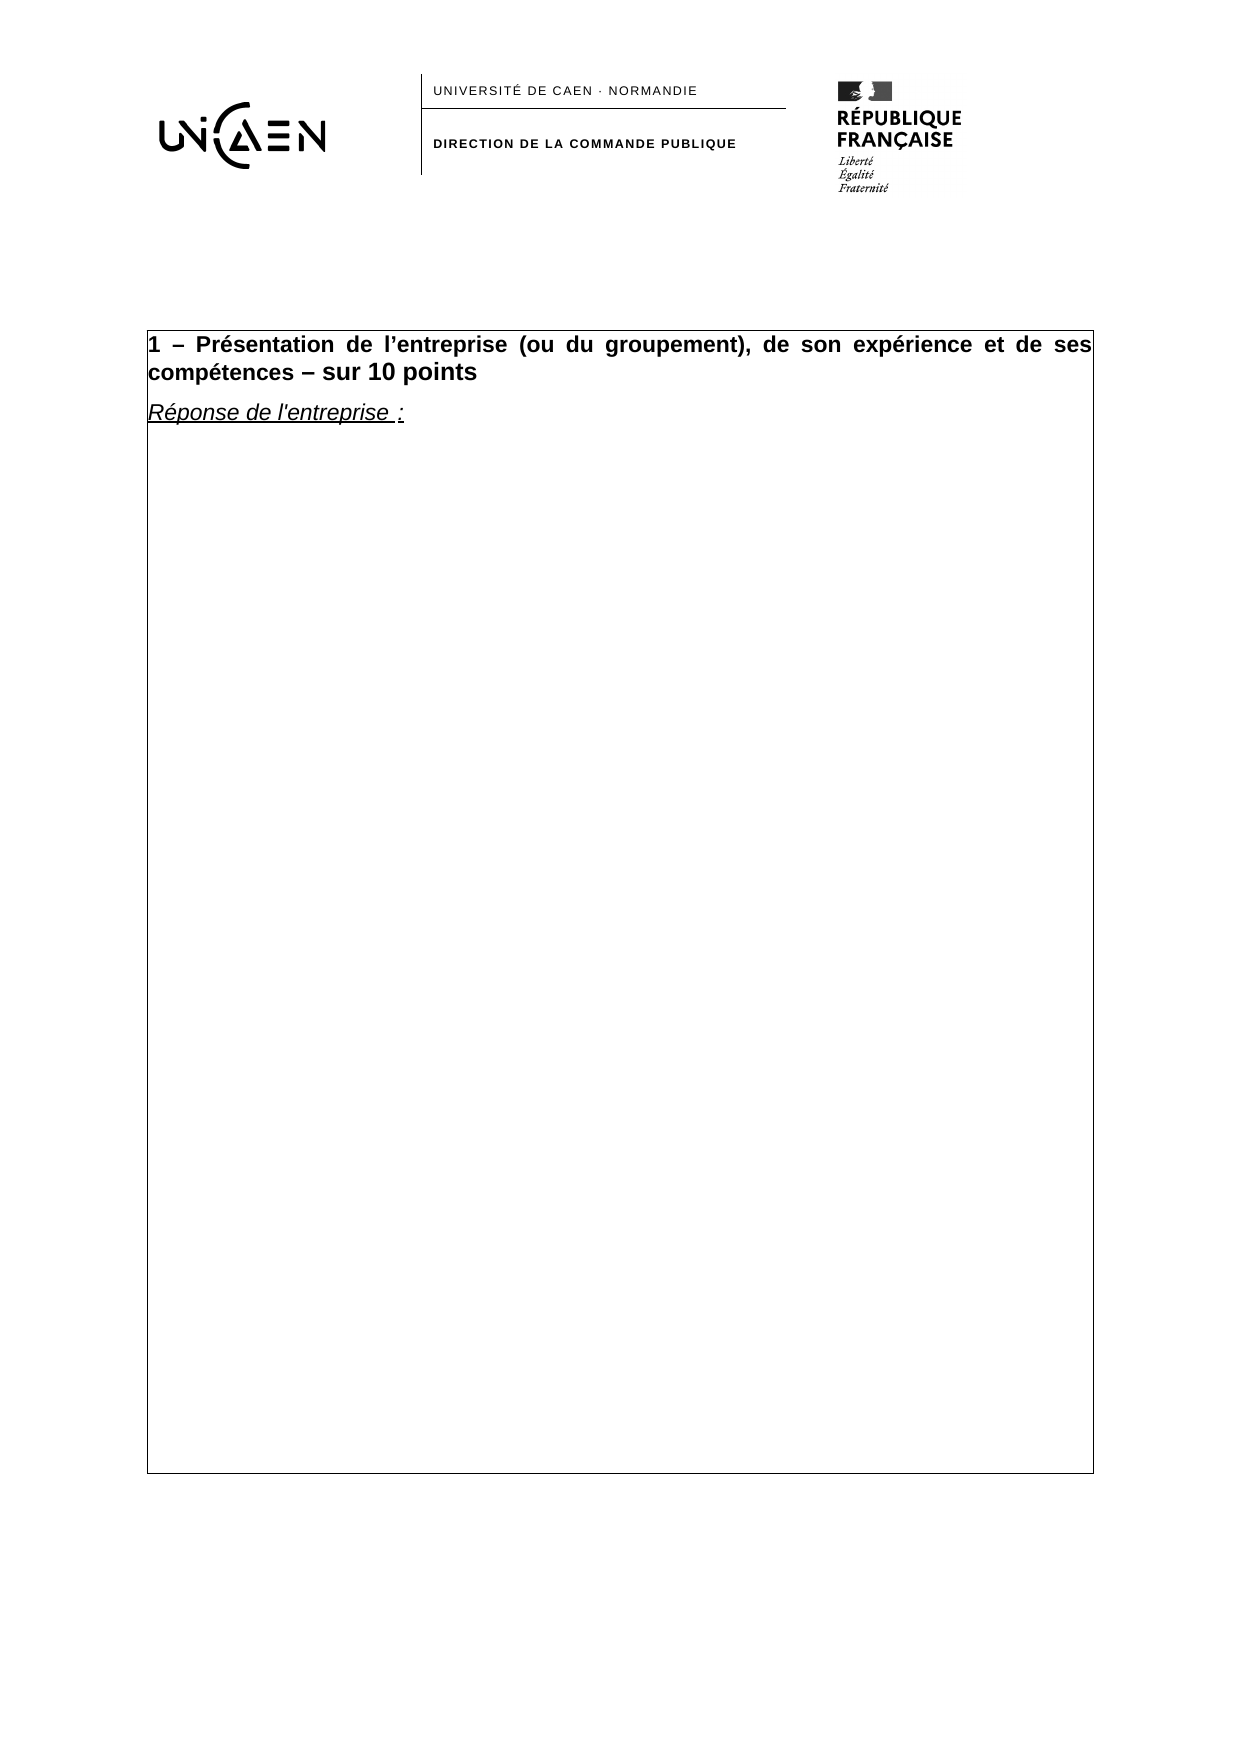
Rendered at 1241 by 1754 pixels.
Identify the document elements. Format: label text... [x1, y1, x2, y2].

text Réponse de l'entreprise : [148, 398, 1093, 425]
picture [834, 73, 968, 198]
text 1 – Présentation de l’entreprise (ou du groupement), de son expérience et de ses compétences – sur 10 points [148, 331, 1093, 386]
picture [159, 102, 325, 169]
